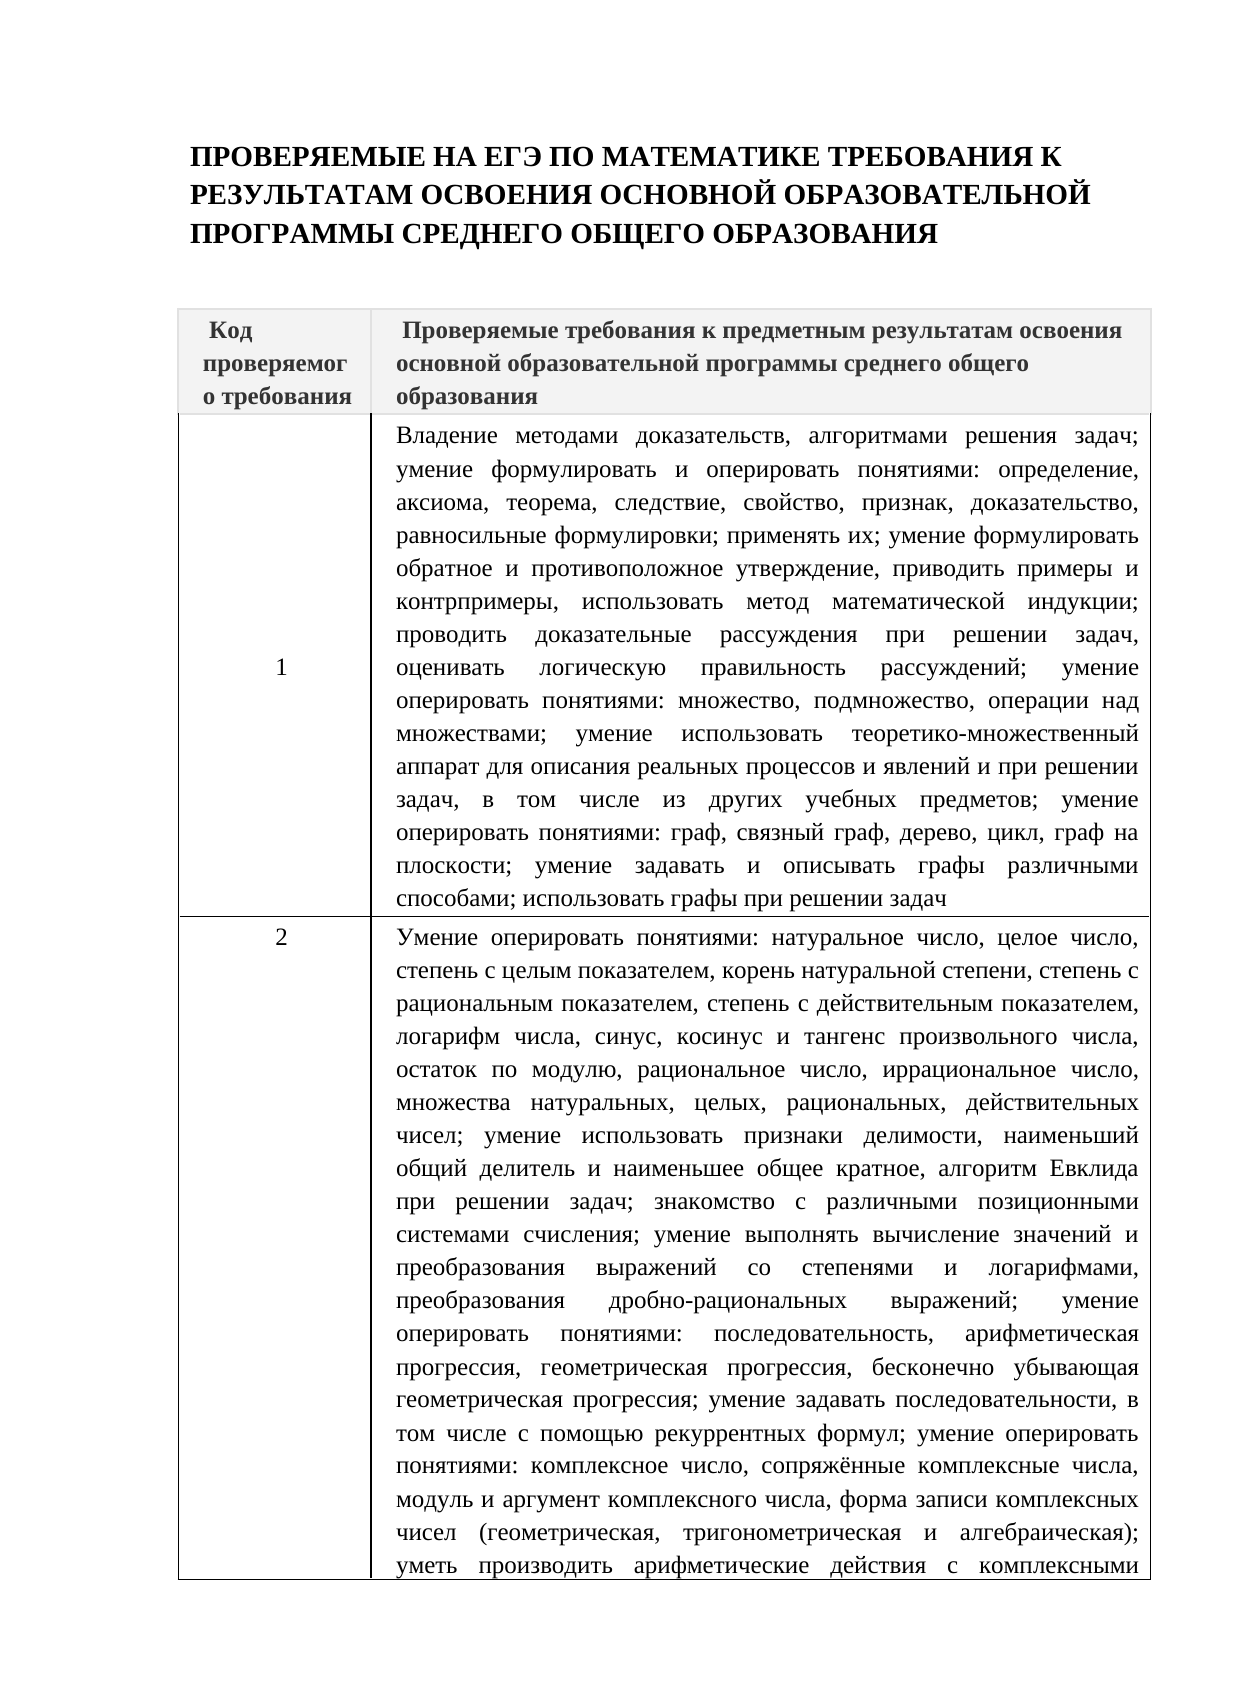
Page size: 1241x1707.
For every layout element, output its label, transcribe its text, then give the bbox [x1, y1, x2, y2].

table_header Код проверяемого требования [179, 310, 370, 413]
table_cell 2 [179, 917, 370, 1578]
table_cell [372, 916, 1150, 1578]
table_cell 1 [179, 414, 370, 916]
table_header Проверяемые требования к предметным результатам освоения основной образовательной программы среднего общего образования [372, 310, 1150, 413]
table_cell Владение методами доказательств, алгоритмами решения задач; умение формулировать и оперировать понятиями: определение, аксиома, теорема, следствие, свойство, признак, доказательство, равносильные формулировки; применять их; умение формулировать обратное и противоположное утверждение, приводить примеры и контрпримеры, использовать метод математической индукции; проводить доказательные рассуждения при решении задач, оценивать логическую правильность рассуждений; умение оперировать понятиями: множество, подмножество, операции над множествами; умение использовать теоретико-множественный аппарат для описания реальных процессов и явлений и при решении задач, в том числе из других учебных предметов; умение оперировать понятиями: граф, связный граф, дерево, цикл, граф на плоскости; умение задавать и описывать графы различными способами; использовать графы при решении задач [372, 413, 1150, 916]
text ПРОВЕРЯЕМЫЕ НА ЕГЭ ПО МАТЕМАТИКЕ ТРЕБОВАНИЯ К РЕЗУЛЬТАТАМ ОСВОЕНИЯ ОСНОВНОЙ ОБРАЗОВАТЕЛЬНОЙ ПРОГРАММЫ СРЕДНЕГО ОБЩЕГО ОБРАЗОВАНИЯ [190, 139, 1152, 249]
